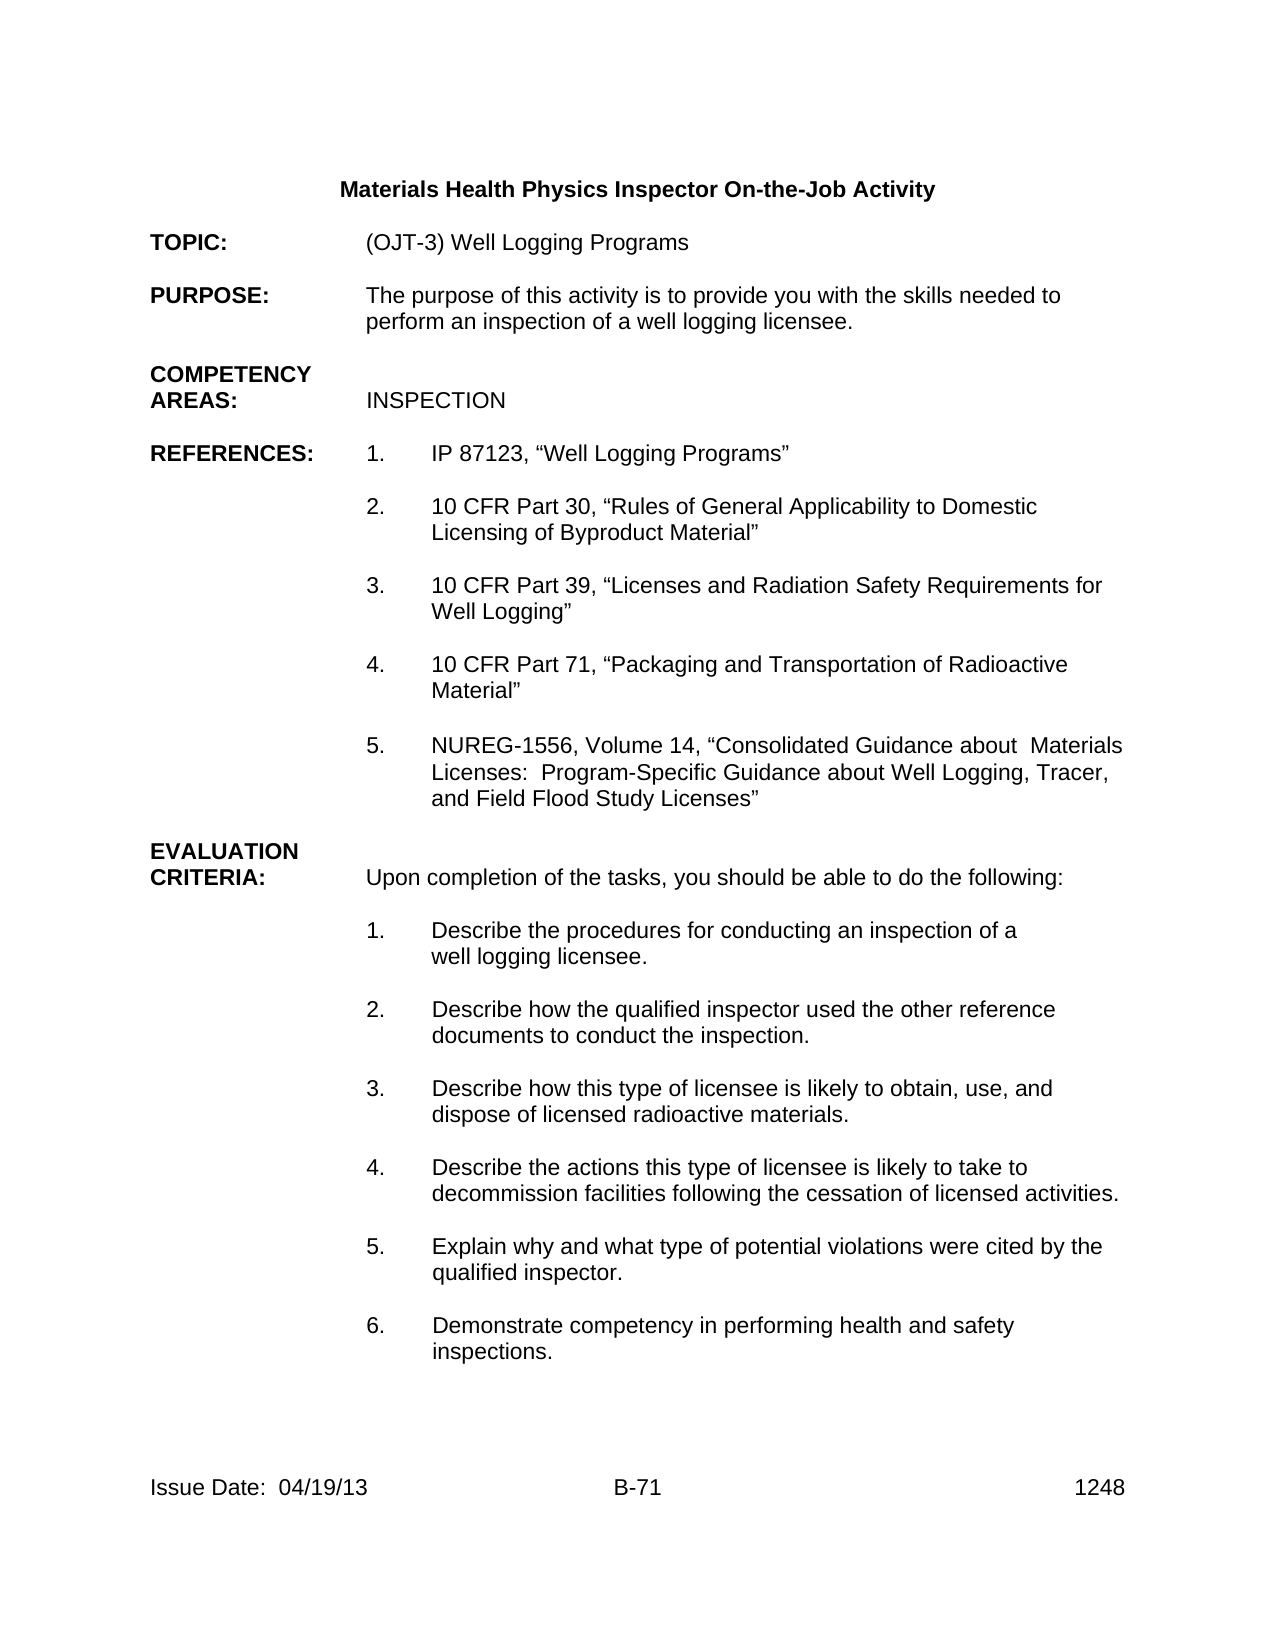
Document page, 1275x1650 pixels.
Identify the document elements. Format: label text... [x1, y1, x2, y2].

text 2. Describe how the qualified inspector used the other reference documents to conduct the inspection. [366, 996, 1125, 1048]
text EVALUATION [150, 838, 1125, 864]
text 3. 10 CFR Part 39, “Licenses and Radiation Safety Requirements for Well Logging” [150, 572, 1125, 624]
text 5. Explain why and what type of potential violations were cited by the [366, 1233, 1125, 1259]
text COMPETENCY [150, 361, 1125, 387]
text TOPIC: (OJT-3) Well Logging Programs [150, 229, 1125, 255]
text 6. Demonstrate competency in performing health and safety inspections. [150, 1312, 1125, 1365]
text REFERENCES: 1. IP 87123, “Well Logging Programs” [150, 440, 1125, 466]
text 4. Describe the actions this type of licensee is likely to take to decommission facilities following the cessation of licensed activities. [366, 1154, 1125, 1207]
text 5. NUREG-1556, Volume 14, “Consolidated Guidance about Materials Licenses: Program-Specific Guidance about Well Logging, Tracer, and Field Flood Study Licenses” [150, 732, 1125, 811]
text 1. Describe the procedures for conducting an inspection of a [150, 917, 1125, 943]
text CRITERIA: Upon completion of the tasks, you should be able to do the following: [150, 864, 1125, 890]
text qualified inspector. [150, 1259, 1125, 1286]
text AREAS: INSPECTION [150, 387, 1125, 413]
text 4. 10 CFR Part 71, “Packaging and Transportation of Radioactive Material” [150, 651, 1125, 703]
text 2. 10 CFR Part 30, “Rules of General Applicability to Domestic Licensing of Byproduct Material” [150, 493, 1125, 545]
text Materials Health Physics Inspector On-the-Job Activity [150, 176, 1125, 203]
text 3. Describe how this type of licensee is likely to obtain, use, and dispose of licensed radioactive materials. [366, 1075, 1125, 1127]
text well logging licensee. [150, 943, 1125, 969]
text PURPOSE: The purpose of this activity is to provide you with the skills needed to perform an inspection of a well logging licensee. [150, 282, 1125, 334]
